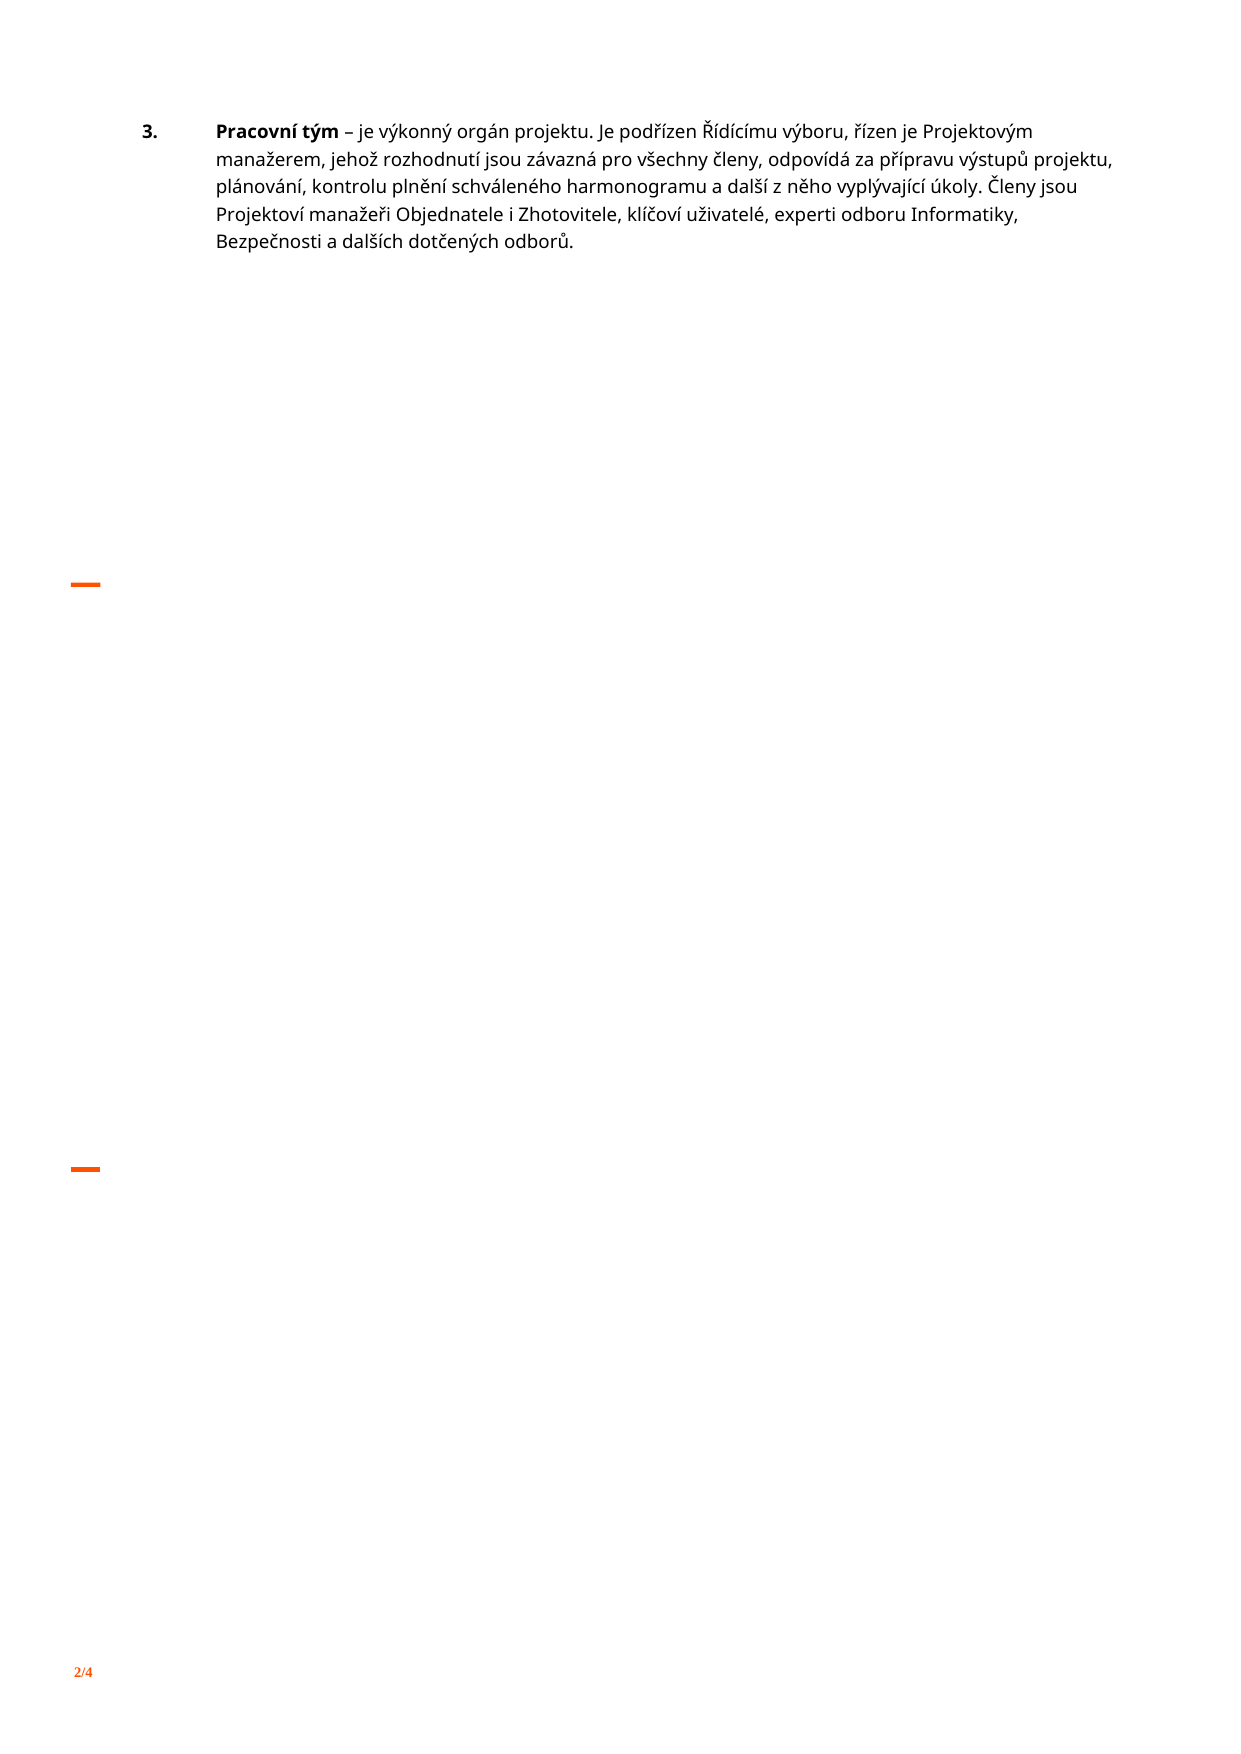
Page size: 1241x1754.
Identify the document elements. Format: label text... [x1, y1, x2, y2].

list Pracovní tým – je výkonný orgán projektu. Je podřízen Řídícímu výboru, řízen je Projektovým manažerem, jehož rozhodnutí jsou závazná pro všechny členy, odpovídá za přípravu výstupů projektu, plánování, kontrolu plnění schváleného harmonogramu a další z něho vyplývající úkoly. Členy jsou Projektoví manažeři Objednatele i Zhotovitele, klíčoví uživatelé, experti odboru Informatiky, Bezpečnosti a dalších dotčených odborů.Požadavky na implementační analýzu [142, 119, 1122, 254]
